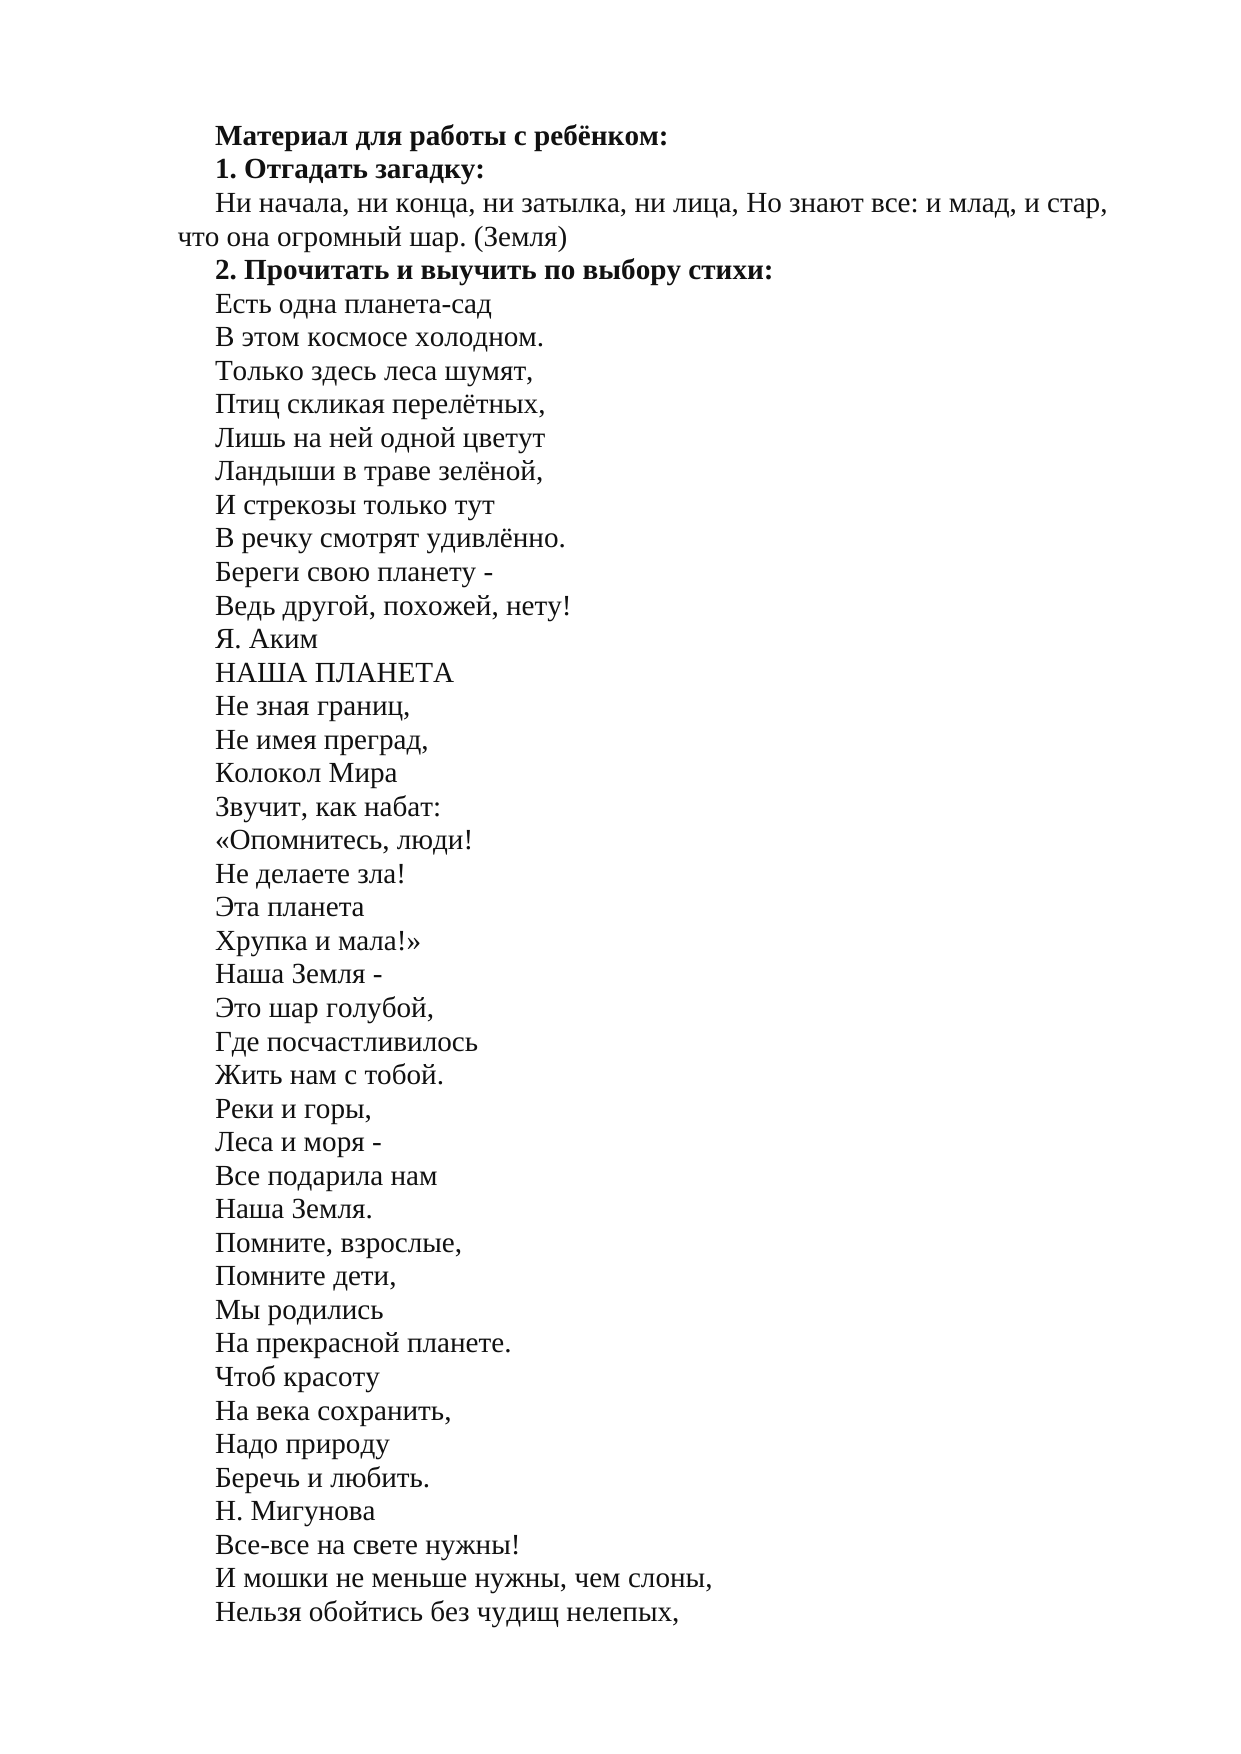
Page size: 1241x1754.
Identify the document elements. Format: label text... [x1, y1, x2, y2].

text Ни начала, ни конца, ни затылка, ни лица, Но знают все: и млад, и стар, что она огромный шар. (Земля) [177, 185, 1152, 252]
text Звучит, как набат: [177, 789, 1152, 822]
text Эта планета [177, 889, 1152, 923]
text Хрупка и мала!» [177, 923, 1152, 957]
text В этом космосе холодном. [177, 319, 1152, 353]
text Не делаете зла! [177, 856, 1152, 889]
text Ведь другой, похожей, нету! [177, 588, 1152, 621]
text Беречь и любить. [177, 1460, 1152, 1493]
text Жить нам с тобой. [177, 1057, 1152, 1091]
text Это шар голубой, [177, 990, 1152, 1024]
text Наша Земля. [177, 1191, 1152, 1225]
text Не зная границ, [177, 688, 1152, 722]
text Надо природу [177, 1426, 1152, 1460]
text Есть одна планета-сад [177, 286, 1152, 319]
text Помните дети, [177, 1258, 1152, 1292]
text Материал для работы с ребёнком: [177, 118, 1152, 152]
text Чтоб красоту [177, 1359, 1152, 1393]
text Где посчастливилось [177, 1024, 1152, 1057]
text Птиц скликая перелётных, [177, 386, 1152, 420]
text И мошки не меньше нужны, чем слоны, [177, 1560, 1152, 1594]
text Наша Земля - [177, 957, 1152, 990]
text Леса и моря - [177, 1124, 1152, 1158]
text Помните, взрослые, [177, 1225, 1152, 1258]
text Нельзя обойтись без чудищ нелепых, [177, 1594, 1152, 1627]
text «Опомнитесь, люди! [177, 822, 1152, 856]
text В речку смотрят удивлённо. [177, 521, 1152, 554]
text На прекрасной планете. [177, 1326, 1152, 1359]
text 2. Прочитать и выучить по выбору стихи: [177, 252, 1152, 286]
text 1. Отгадать загадку: [177, 152, 1152, 185]
text Лишь на ней одной цветут [177, 420, 1152, 453]
text Н. Мигунова [177, 1493, 1152, 1527]
text Только здесь леса шумят, [177, 353, 1152, 386]
text Я. Аким [177, 621, 1152, 655]
text На века сохранить, [177, 1393, 1152, 1426]
text Береги свою планету - [177, 554, 1152, 588]
text Мы родились [177, 1292, 1152, 1326]
text НАША ПЛАНЕТА [177, 655, 1152, 688]
text Ландыши в траве зелёной, [177, 453, 1152, 487]
text Реки и горы, [177, 1091, 1152, 1124]
text Не имея преград, [177, 722, 1152, 755]
text Все-все на свете нужны! [177, 1527, 1152, 1560]
text Колокол Мира [177, 755, 1152, 789]
text Все подарила нам [177, 1158, 1152, 1191]
text И стрекозы только тут [177, 487, 1152, 521]
